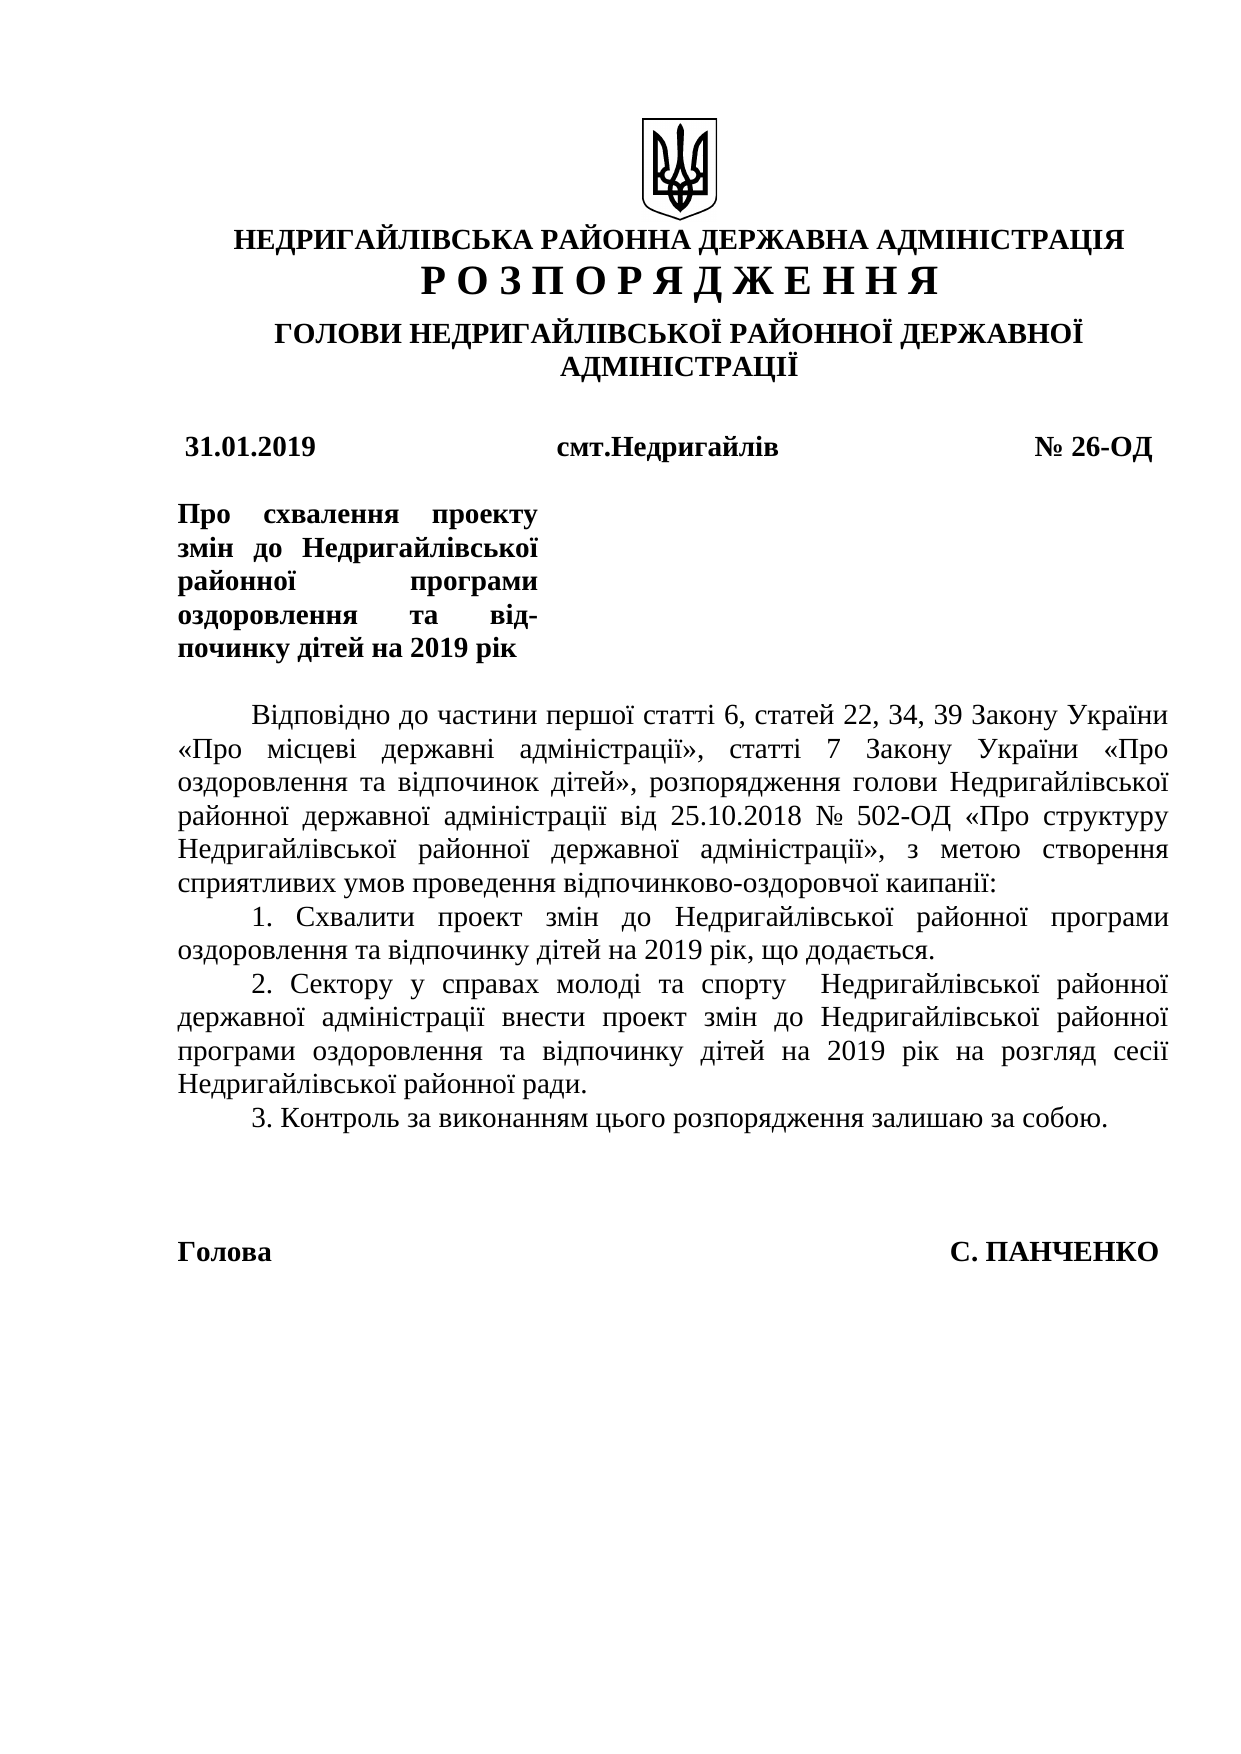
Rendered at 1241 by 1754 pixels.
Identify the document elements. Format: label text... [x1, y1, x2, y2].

text 31.01.2019 смт.Недригайлів № 26-ОД [177, 429, 1169, 463]
table_header Про схвалення проекту змін до Недригайлівської районної програми оздоровлення та від-починку дітей на 2019 рік [177, 496, 561, 664]
text Р О З П О Р Я Д Ж Е Н Н Я [177, 256, 1181, 303]
picture [641, 118, 718, 222]
text ГОЛОВИ НЕДРИГАЙЛІВСЬКОЇ РАЙОННОЇ ДЕРЖАВНОЇ АДМІНІСТРАЦІЇ [177, 316, 1181, 383]
text 1. Схвалити проект змін до Недригайлівської районної програми оздоровлення та відпочинку дітей на 2019 рік, що додається. [177, 899, 1169, 966]
text Відповідно до частини першої статті 6, статей 22, 34, 39 Закону України «Про місцеві державні адміністрації», статті 7 Закону України «Про оздоровлення та відпочинок дітей», розпорядження голови Недригайлівської районної державної адміністрації від 25.10.2018 № 502-ОД «Про структуру Недригайлівської районної державної адміністрації», з метою створення сприятливих умов проведення відпочинково-оздоровчої каипанії: [177, 697, 1169, 899]
text 2. Сектору у справах молоді та спорту Недригайлівської районної державної адміністрації внести проект змін до Недригайлівської районної програми оздоровлення та відпочинку дітей на 2019 рік на розгляд сесії Недригайлівської районної ради. [177, 966, 1169, 1100]
text НЕДРИГАЙЛІВСЬКА РАЙОННА ДЕРЖАВНА АДМІНІСТРАЦІЯ [177, 222, 1181, 256]
text 3. Контроль за виконанням цього розпорядження залишаю за собою. [177, 1100, 1169, 1133]
text Голова С. ПАНЧЕНКО [177, 1234, 1169, 1268]
